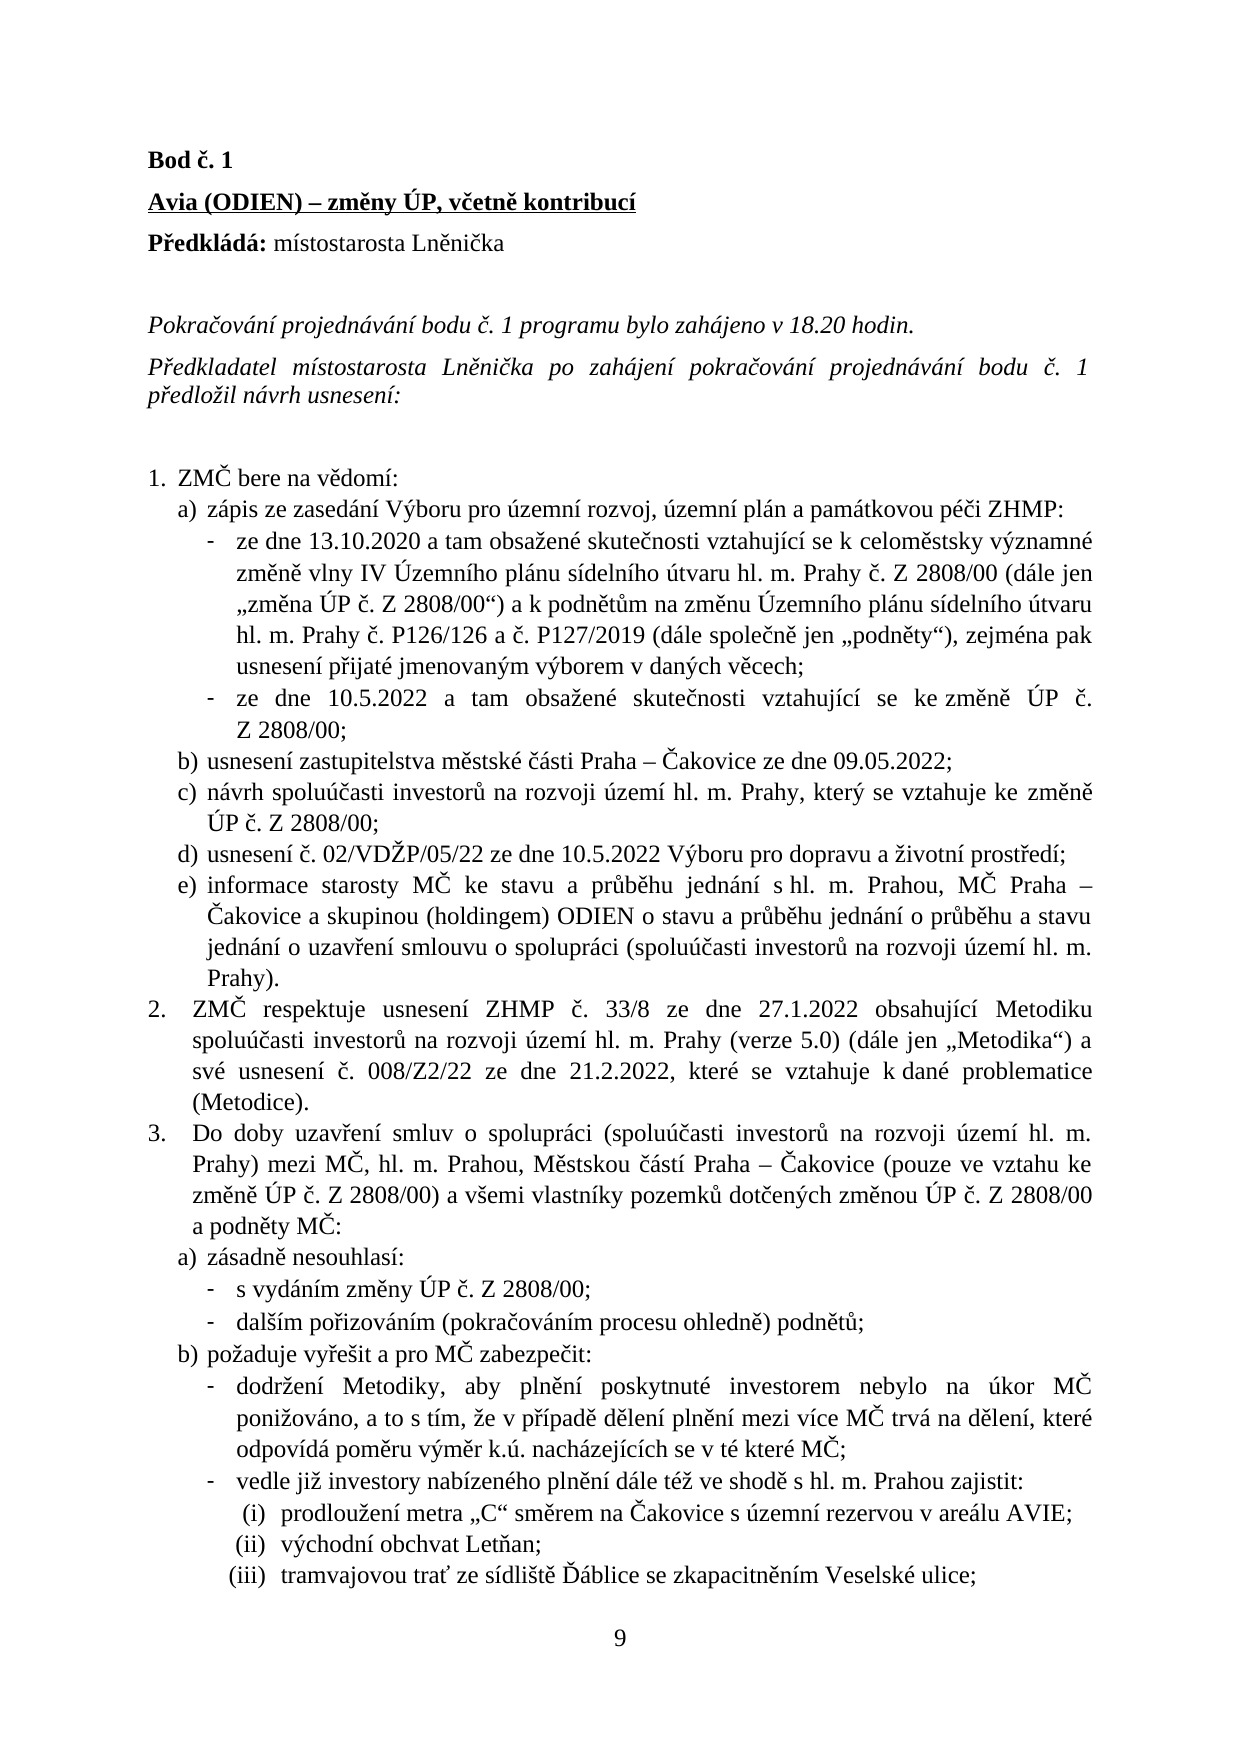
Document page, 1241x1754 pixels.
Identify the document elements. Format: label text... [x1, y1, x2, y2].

list tramvajovou trať ze sídliště Ďáblice se zkapacitněním Veselské ulice; [266, 1560, 1093, 1589]
text Bod č. 1 [148, 145, 1093, 174]
list dalším pořizováním (pokračováním procesu ohledně) podnětů; [207, 1306, 1093, 1337]
list ZMČ respektuje usnesení ZHMP č. 33/8 ze dne 27.1.2022 obsahující Metodiku spoluúčasti investorů na rozvoji území hl. m. Prahy (verze 5.0) (dále jen „Metodika“) a své usnesení č. 008/Z2/22 ze dne 21.2.2022, které se vztahuje k dané problematice (Metodice). [148, 994, 1093, 1116]
list prodloužení metra „C“ směrem na Čakovice s územní rezervou v areálu AVIE; [266, 1498, 1093, 1527]
list návrh spoluúčasti investorů na rozvoji území hl. m. Prahy, který se vztahuje ke změně ÚP č. Z 2808/00; [177, 777, 1093, 837]
list zápis ze zasedání Výboru pro územní rozvoj, územní plán a památkovou péči ZHMP: [177, 494, 1093, 523]
list dodržení Metodiky, aby plnění poskytnuté investorem nebylo na úkor MČ ponižováno, a to s tím, že v případě dělení plnění mezi více MČ trvá na dělení, které odpovídá poměru výměr k.ú. nacházejících se v té které MČ; [207, 1370, 1093, 1463]
list ZMČ bere na vědomí: [148, 463, 1093, 492]
list Do doby uzavření smluv o spolupráci (spoluúčasti investorů na rozvoji území hl. m. Prahy) mezi MČ, hl. m. Prahou, Městskou částí Praha – Čakovice (pouze ve vztahu ke změně ÚP č. Z 2808/00) a všemi vlastníky pozemků dotčených změnou ÚP č. Z 2808/00 a podněty MČ: [148, 1118, 1093, 1240]
list ze dne 10.5.2022 a tam obsažené skutečnosti vztahující se ke změně ÚP č. Z 2808/00; [207, 682, 1093, 743]
text Předkládá: místostarosta Lněnička [148, 228, 1093, 257]
text Avia (ODIEN) – změny ÚP, včetně kontribucí [148, 187, 1093, 215]
list informace starosty MČ ke stavu a průběhu jednání s hl. m. Prahou, MČ Praha – Čakovice a skupinou (holdingem) ODIEN o stavu a průběhu jednání o průběhu a stavu jednání o uzavření smlouvu o spolupráci (spoluúčasti investorů na rozvoji území hl. m. Prahy). [177, 870, 1093, 992]
list s vydáním změny ÚP č. Z 2808/00; [207, 1273, 1093, 1304]
list usnesení zastupitelstva městské části Praha – Čakovice ze dne 09.05.2022; [177, 746, 1093, 774]
list východní obchvat Letňan; [266, 1529, 1093, 1558]
list ze dne 13.10.2020 a tam obsažené skutečnosti vztahující se k celoměstsky významné změně vlny IV Územního plánu sídelního útvaru hl. m. Prahy č. Z 2808/00 (dále jen „změna ÚP č. Z 2808/00“) a k podnětům na změnu Územního plánu sídelního útvaru hl. m. Prahy č. P126/126 a č. P127/2019 (dále společně jen „podněty“), zejména pak usnesení přijaté jmenovaným výborem v daných věcech; [207, 525, 1093, 680]
text Pokračování projednávání bodu č. 1 programu bylo zahájeno v 18.20 hodin. [148, 310, 1093, 339]
list vedle již investory nabízeného plnění dále též ve shodě s hl. m. Prahou zajistit: [207, 1465, 1093, 1496]
list usnesení č. 02/VDŽP/05/22 ze dne 10.5.2022 Výboru pro dopravu a životní prostředí; [177, 839, 1093, 868]
list požaduje vyřešit a pro MČ zabezpečit: [177, 1339, 1093, 1368]
list zásadně nesouhlasí: [177, 1242, 1093, 1271]
text Předkladatel místostarosta Lněnička po zahájení pokračování projednávání bodu č. 1 předložil návrh usnesení: [148, 352, 1093, 409]
